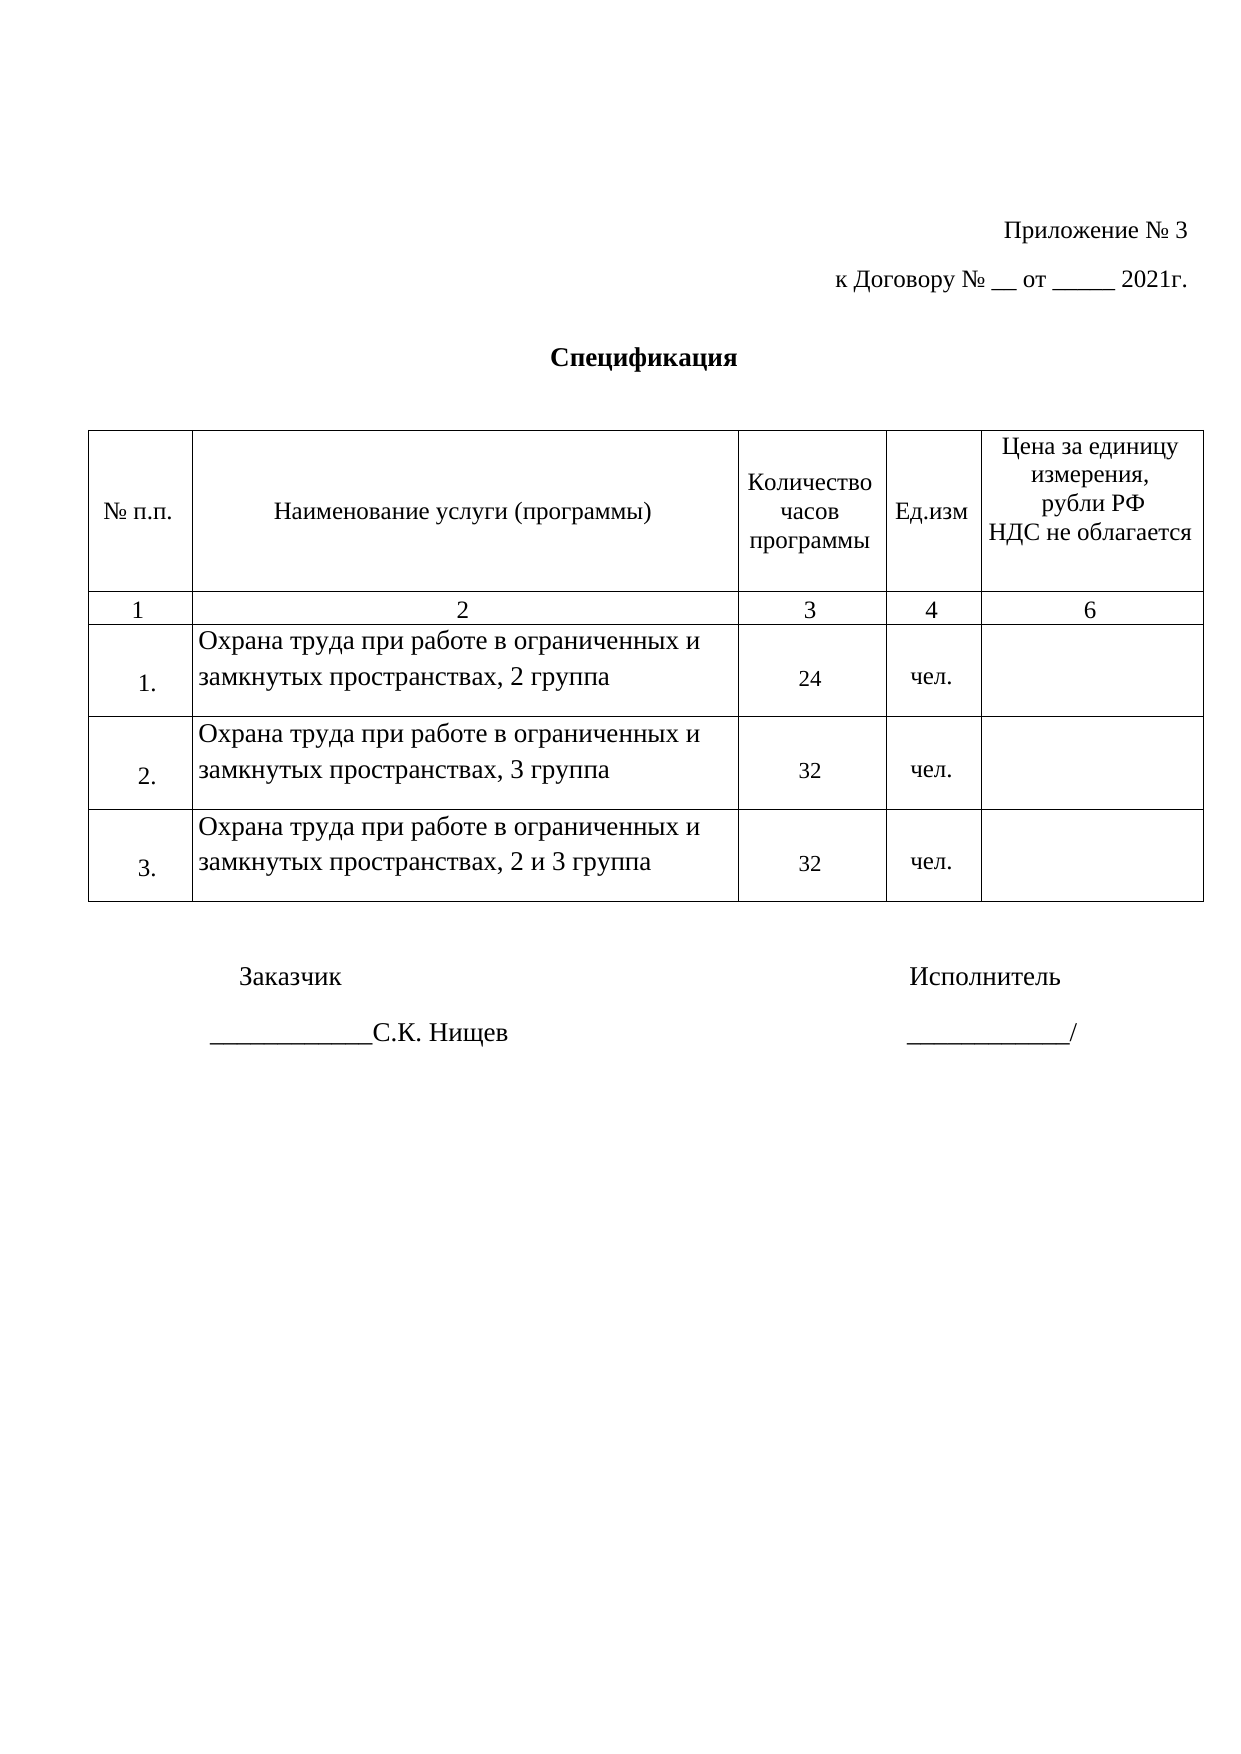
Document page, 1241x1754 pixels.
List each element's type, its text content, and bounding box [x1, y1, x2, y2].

table_header Eд.изм [887, 431, 981, 591]
table_cell 32 [739, 717, 886, 809]
table_cell 4 [887, 592, 981, 623]
table_cell Охрана труда при работе в ограниченных и замкнутых пространствах, 2 группа [193, 625, 738, 716]
table_cell чел. [887, 810, 981, 901]
table_cell [89, 625, 192, 716]
table_cell к Договору № __ от _____ 2021г. [314, 245, 1199, 312]
table_cell [89, 717, 192, 809]
text Спецификация [89, 341, 1199, 372]
table_cell 3 [739, 592, 886, 623]
table_cell [89, 810, 192, 901]
table_cell Охрана труда при работе в ограниченных и замкнутых пространствах, 3 группа [193, 717, 738, 809]
table_cell [982, 810, 1203, 901]
table_cell [982, 717, 1203, 809]
table_header Приложение № 3 [314, 214, 1199, 245]
table_header Количество часов программы [739, 431, 886, 591]
table_cell [982, 625, 1203, 716]
table_cell 2 [193, 592, 738, 623]
table_cell 1 [89, 592, 192, 623]
text ____________С.К. Нищев ____________/ [89, 1016, 1199, 1047]
table_header № п.п. [89, 431, 192, 591]
table_cell 32 [739, 810, 886, 901]
table_cell 24 [739, 625, 886, 716]
table_header Цена за единицу измерения, рубли РФ НДС не облагается [982, 431, 1203, 591]
text Заказчик Исполнитель [89, 960, 1199, 991]
table_cell чел. [887, 717, 981, 809]
table_cell чел. [887, 625, 981, 716]
table_cell Охрана труда при работе в ограниченных и замкнутых пространствах, 2 и 3 группа [193, 810, 738, 901]
table_header Наименование услуги (программы) [193, 431, 738, 591]
table_cell 6 [982, 592, 1203, 623]
